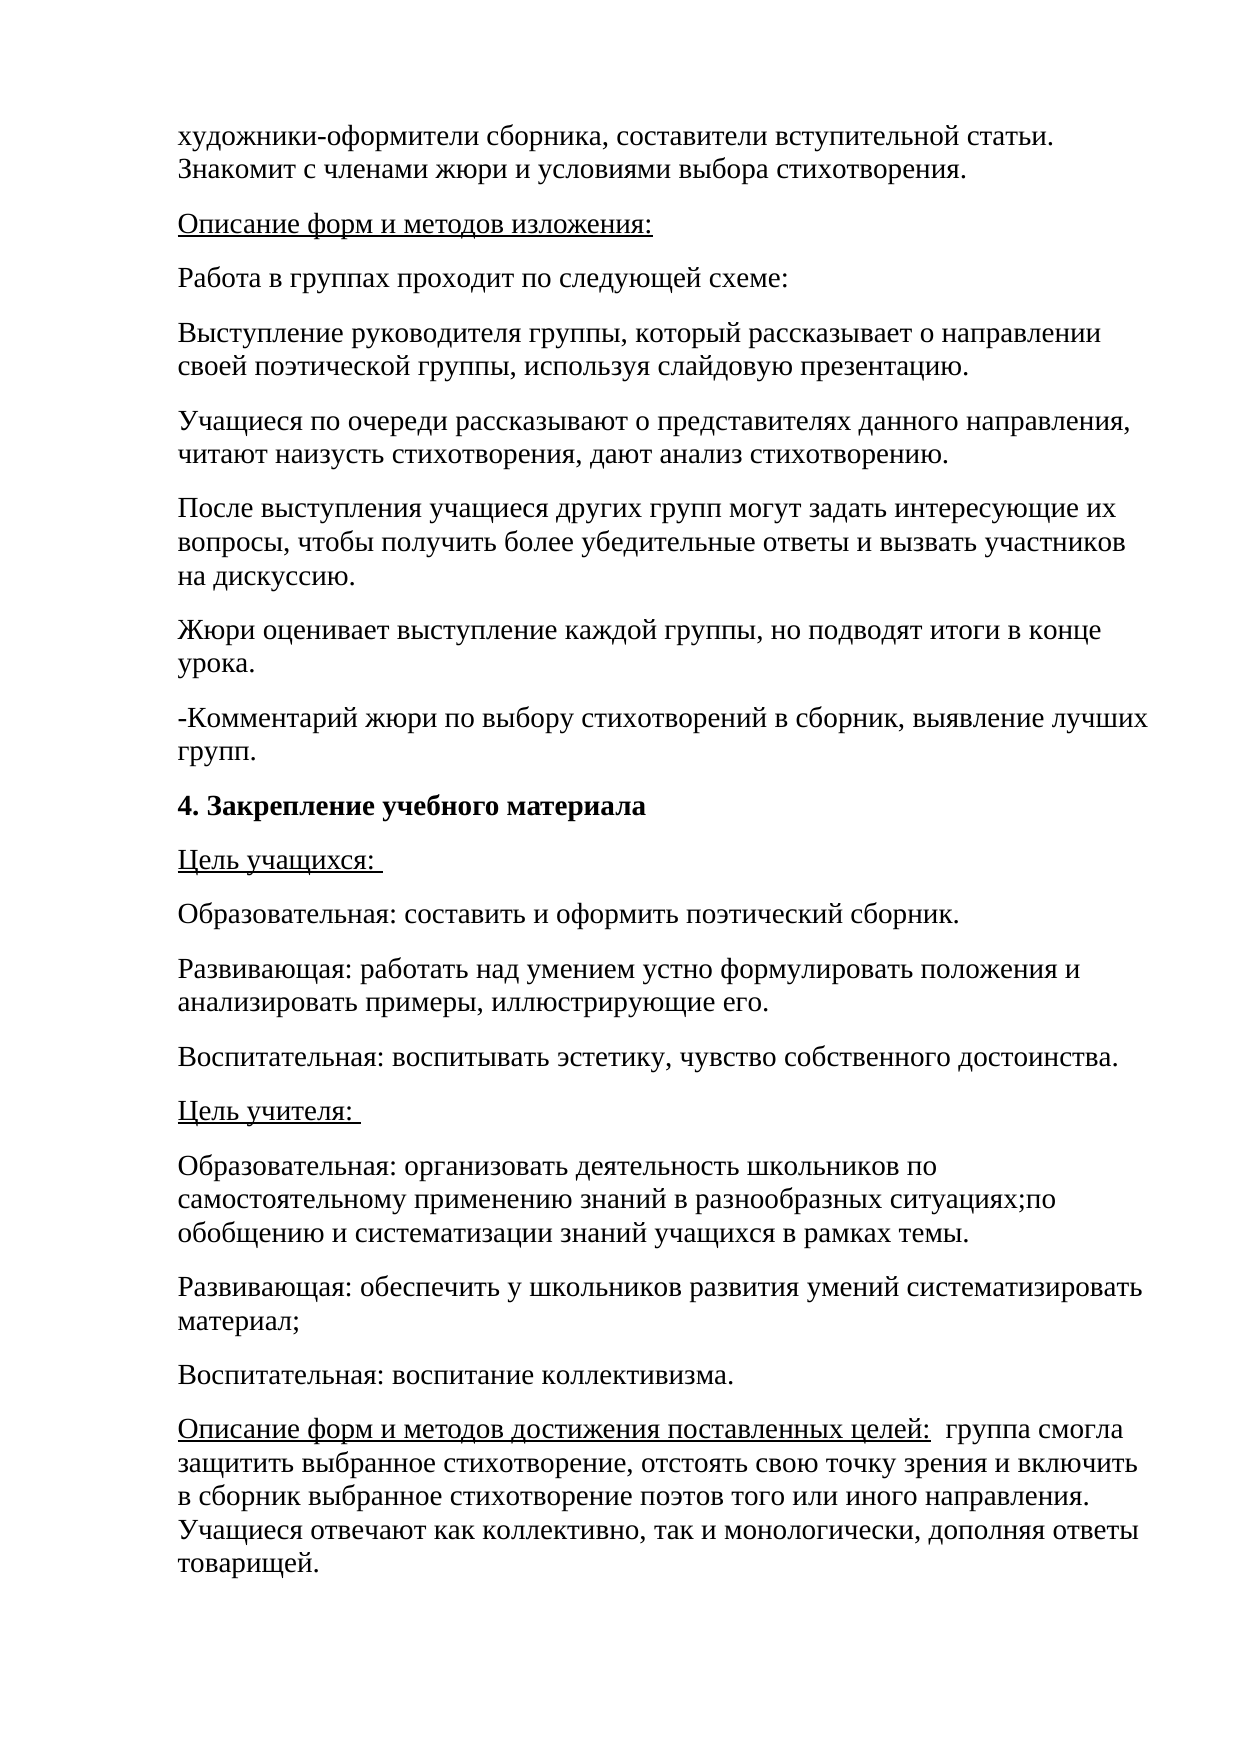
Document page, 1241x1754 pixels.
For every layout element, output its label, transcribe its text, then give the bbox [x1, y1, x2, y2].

text Описание форм и методов достижения поставленных целей: группа смогла защитить выбранное стихотворение, отстоять свою точку зрения и включить в сборник выбранное стихотворение поэтов того или иного направления. Учащиеся отвечают как коллективно, так и монологически, дополняя ответы товарищей. [177, 1411, 1152, 1579]
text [177, 118, 1152, 185]
text Образовательная: организовать деятельность школьников по самостоятельному применению знаний в разнообразных ситуациях;по обобщению и систематизации знаний учащихся в рамках темы. [177, 1148, 1152, 1248]
text Воспитательная: воспитание коллективизма. [177, 1357, 1152, 1391]
text Работа в группах проходит по следующей схеме: [177, 260, 1152, 294]
text Жюри оценивает выступление каждой группы, но подводят итоги в конце урока. [177, 612, 1152, 679]
text Выступление руководителя группы, который рассказывает о направлении своей поэтической группы, используя слайдовую презентацию. [177, 315, 1152, 382]
text Цель учителя: [177, 1093, 1152, 1127]
text Образовательная: составить и оформить поэтический сборник. [177, 897, 1152, 930]
text 4. Закрепление учебного материала [177, 788, 1152, 821]
text Развивающая: обеспечить у школьников развития умений систематизировать материал; [177, 1269, 1152, 1336]
text Цель учащихся: [177, 842, 1152, 876]
text -Комментарий жюри по выбору стихотворений в сборник, выявление лучших групп. [177, 700, 1152, 767]
text Развивающая: работать над умением устно формулировать положения и анализировать примеры, иллюстрирующие его. [177, 951, 1152, 1018]
text Описание форм и методов изложения: [177, 206, 1152, 239]
text Учащиеся по очереди рассказывают о представителях данного направления, читают наизусть стихотворения, дают анализ стихотворению. [177, 403, 1152, 470]
text После выступления учащиеся других групп могут задать интересующие их вопросы, чтобы получить более убедительные ответы и вызвать участников на дискуссию. [177, 491, 1152, 591]
text Воспитательная: воспитывать эстетику, чувство собственного достоинства. [177, 1039, 1152, 1072]
